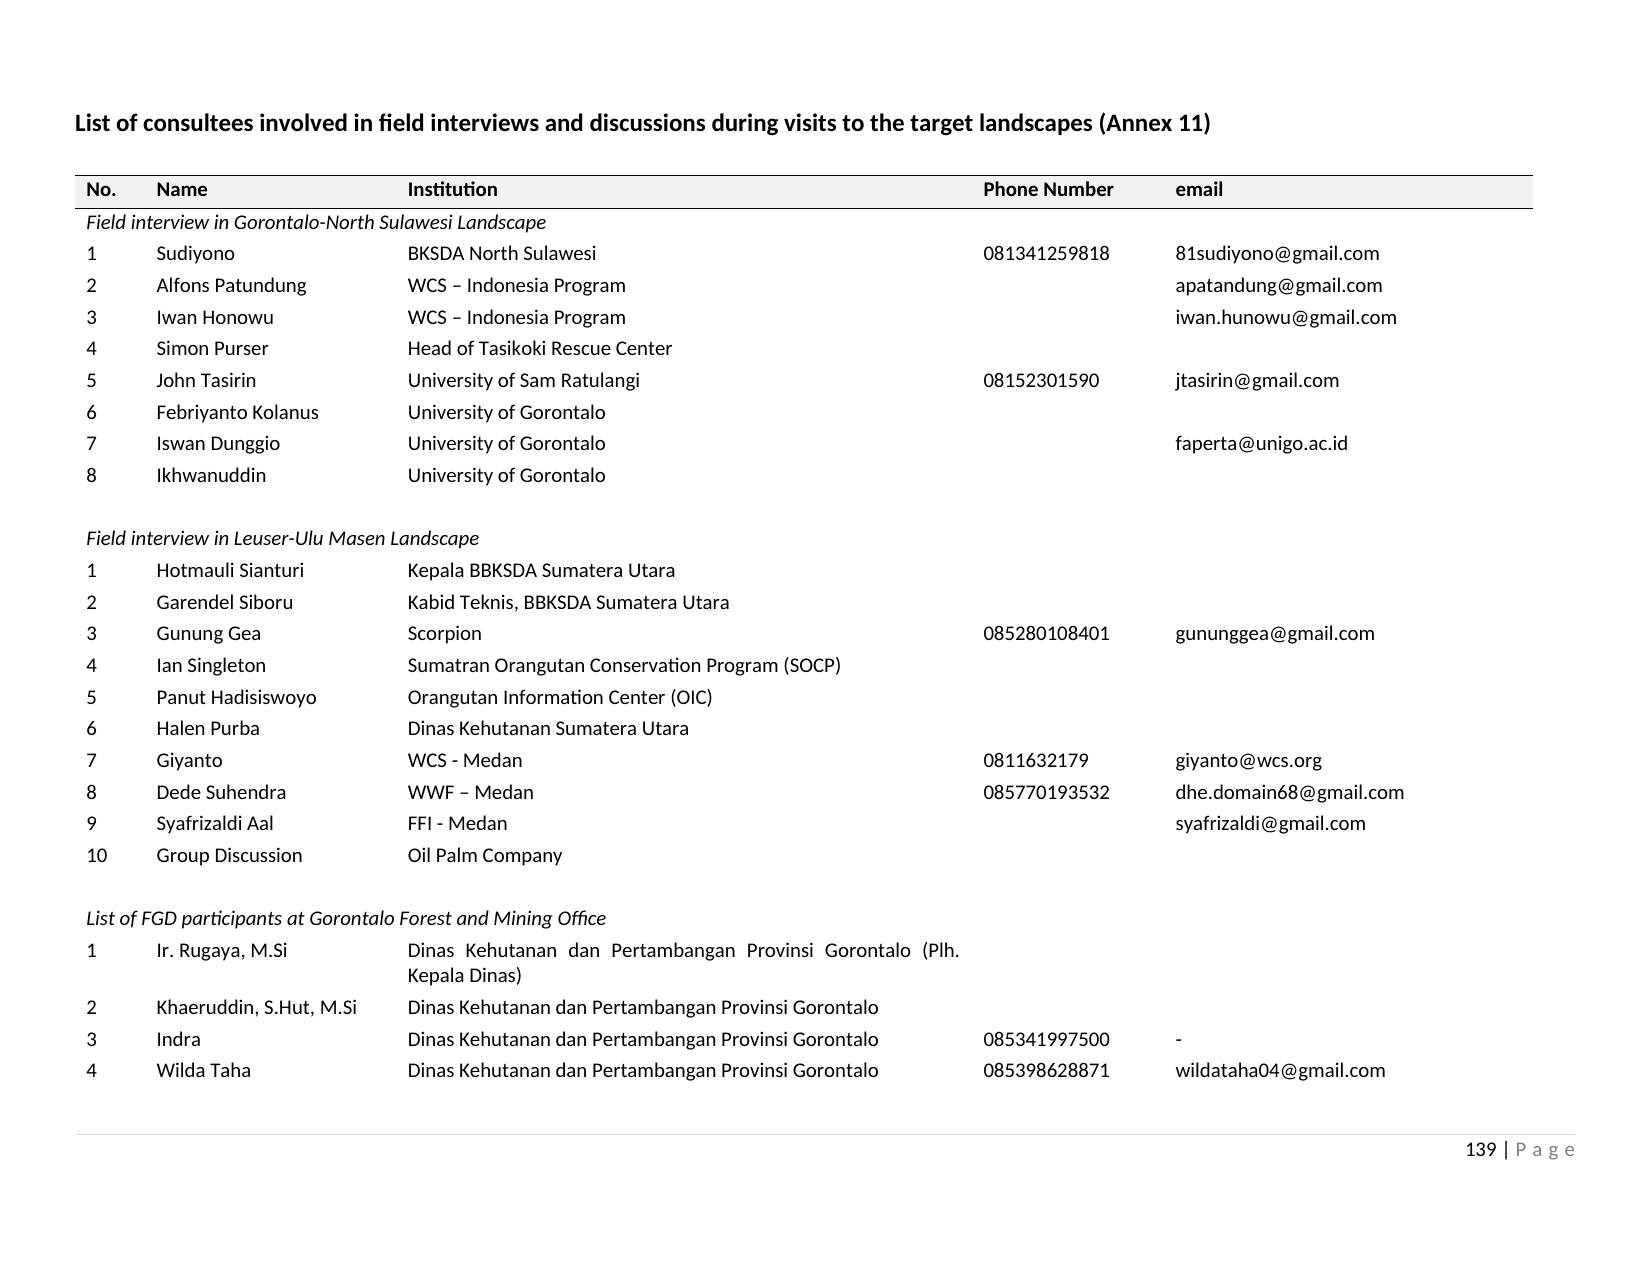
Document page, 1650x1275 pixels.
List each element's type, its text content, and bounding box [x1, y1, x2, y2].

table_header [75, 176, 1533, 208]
text List of consultees involved in field interviews and discussions during visits to the target landscapes (Annex 11) [75, 107, 1575, 137]
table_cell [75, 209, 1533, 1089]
